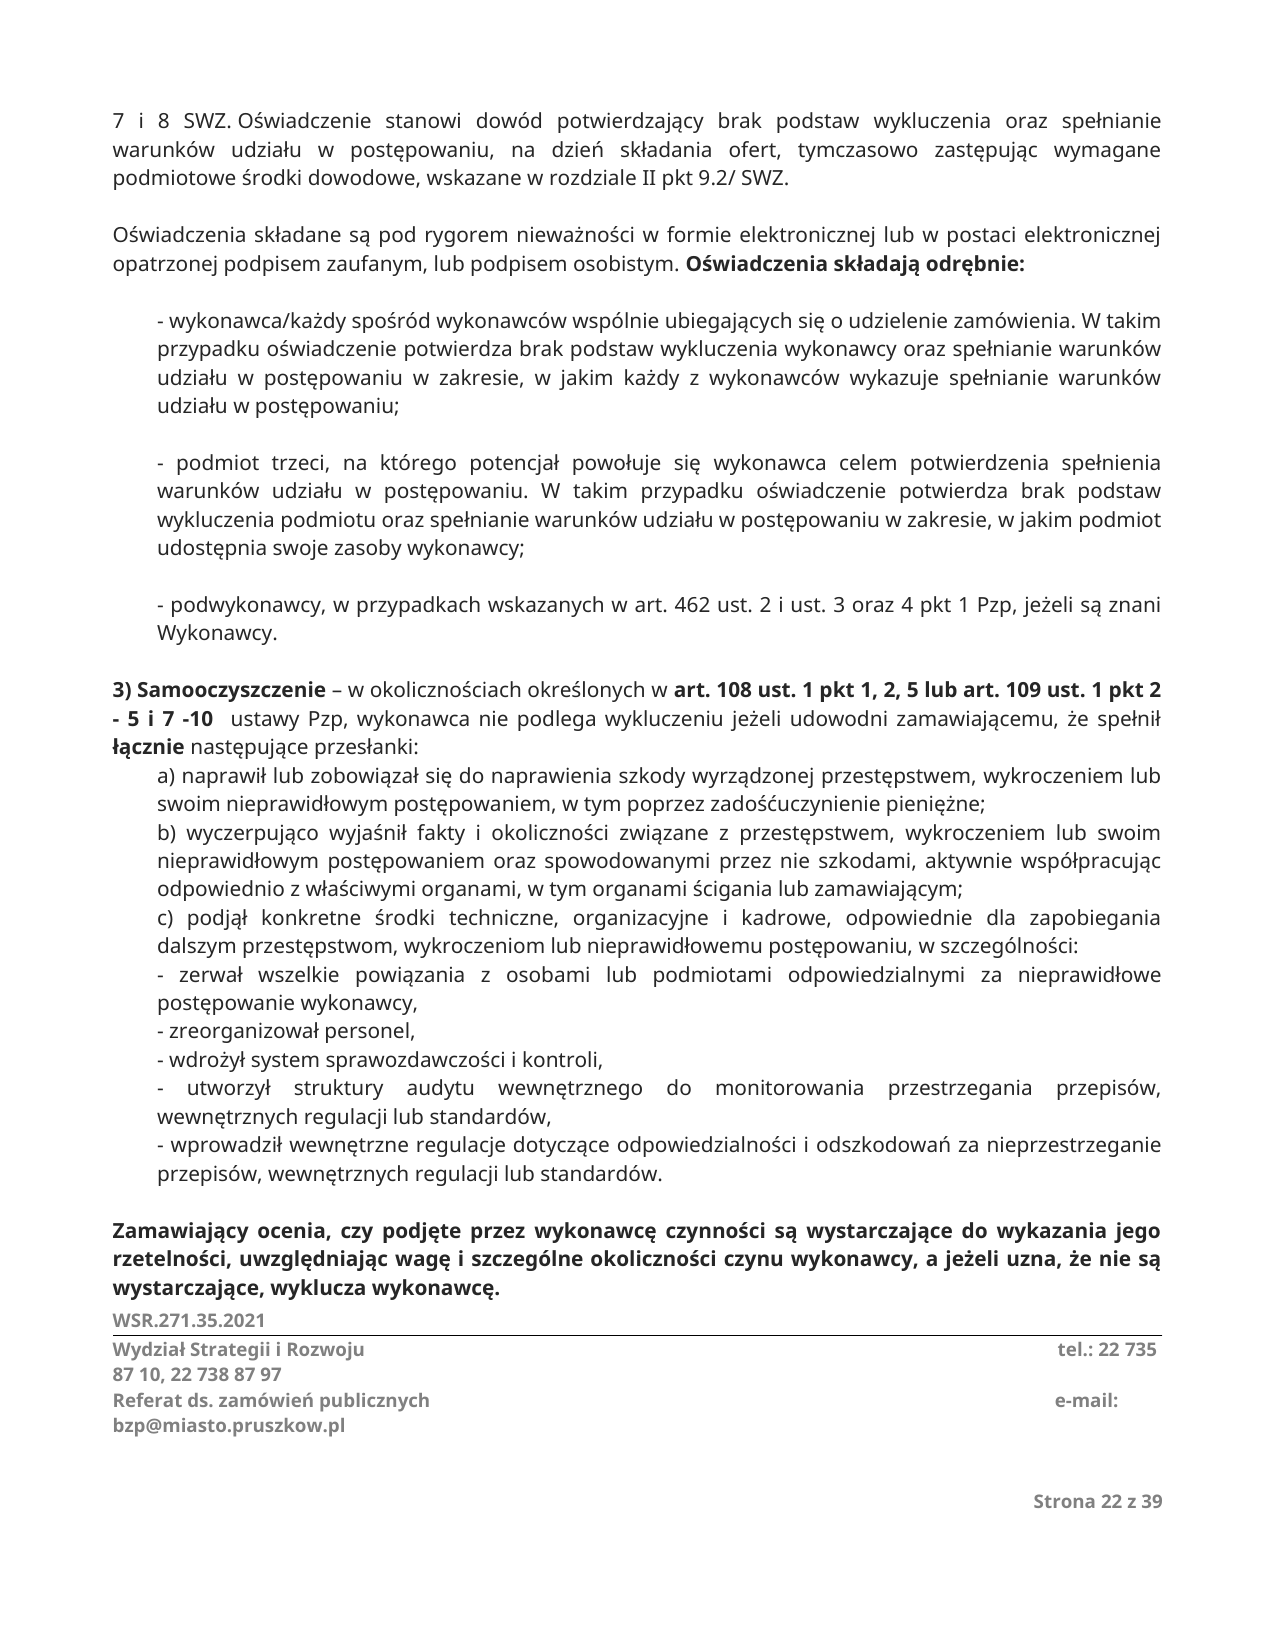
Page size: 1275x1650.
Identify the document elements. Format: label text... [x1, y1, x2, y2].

text a) naprawił lub zobowiązał się do naprawienia szkody wyrządzonej przestępstwem, wykroczeniem lub swoim nieprawidłowym postępowaniem, w tym poprzez zadośćuczynienie pieniężne; [157, 761, 1162, 818]
text - zreorganizował personel, [157, 1017, 1162, 1045]
text - wprowadził wewnętrzne regulacje dotyczące odpowiedzialności i odszkodowań za nieprzestrzeganie przepisów, wewnętrznych regulacji lub standardów. [157, 1130, 1162, 1187]
text - zerwał wszelkie powiązania z osobami lub podmiotami odpowiedzialnymi za nieprawidłowe postępowanie wykonawcy, [157, 960, 1162, 1017]
text - podmiot trzeci, na którego potencjał powołuje się wykonawca celem potwierdzenia spełnienia warunków udziału w postępowaniu. W takim przypadku oświadczenie potwierdza brak podstaw wykluczenia podmiotu oraz spełnianie warunków udziału w postępowaniu w zakresie, w jakim podmiot udostępnia swoje zasoby wykonawcy; [157, 448, 1162, 562]
text 3) Samooczyszczenie – w okolicznościach określonych w art. 108 ust. 1 pkt 1, 2, 5 lub art. 109 ust. 1 pkt 2 - 5 i 7 -10 ustawy Pzp, wykonawca nie podlega wykluczeniu jeżeli udowodni zamawiającemu, że spełnił łącznie następujące przesłanki: [112, 675, 1162, 761]
text Zamawiający ocenia, czy podjęte przez wykonawcę czynności są wystarczające do wykazania jego rzetelności, uwzględniając wagę i szczególne okoliczności czynu wykonawcy, a jeżeli uzna, że nie są wystarczające, wyklucza wykonawcę. [112, 1216, 1162, 1301]
text - utworzył struktury audytu wewnętrznego do monitorowania przestrzegania przepisów, wewnętrznych regulacji lub standardów, [157, 1073, 1162, 1130]
text - wdrożył system sprawozdawczości i kontroli, [157, 1045, 1162, 1073]
text - podwykonawcy, w przypadkach wskazanych w art. 462 ust. 2 i ust. 3 oraz 4 pkt 1 Pzp, jeżeli są znani Wykonawcy. [157, 590, 1162, 647]
text b) wyczerpująco wyjaśnił fakty i okoliczności związane z przestępstwem, wykroczeniem lub swoim nieprawidłowym postępowaniem oraz spowodowanymi przez nie szkodami, aktywnie współpracując odpowiednio z właściwymi organami, w tym organami ścigania lub zamawiającym; [157, 818, 1162, 903]
text - wykonawca/każdy spośród wykonawców wspólnie ubiegających się o udzielenie zamówienia. W takim przypadku oświadczenie potwierdza brak podstaw wykluczenia wykonawcy oraz spełnianie warunków udziału w postępowaniu w zakresie, w jakim każdy z wykonawców wykazuje spełnianie warunków udziału w postępowaniu; [157, 306, 1162, 419]
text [112, 107, 1162, 192]
text Oświadczenia składane są pod rygorem nieważności w formie elektronicznej lub w postaci elektronicznej opatrzonej podpisem zaufanym, lub podpisem osobistym. Oświadczenia składają odrębnie: [112, 220, 1162, 277]
text c) podjął konkretne środki techniczne, organizacyjne i kadrowe, odpowiednie dla zapobiegania dalszym przestępstwom, wykroczeniom lub nieprawidłowemu postępowaniu, w szczególności: [157, 903, 1162, 960]
